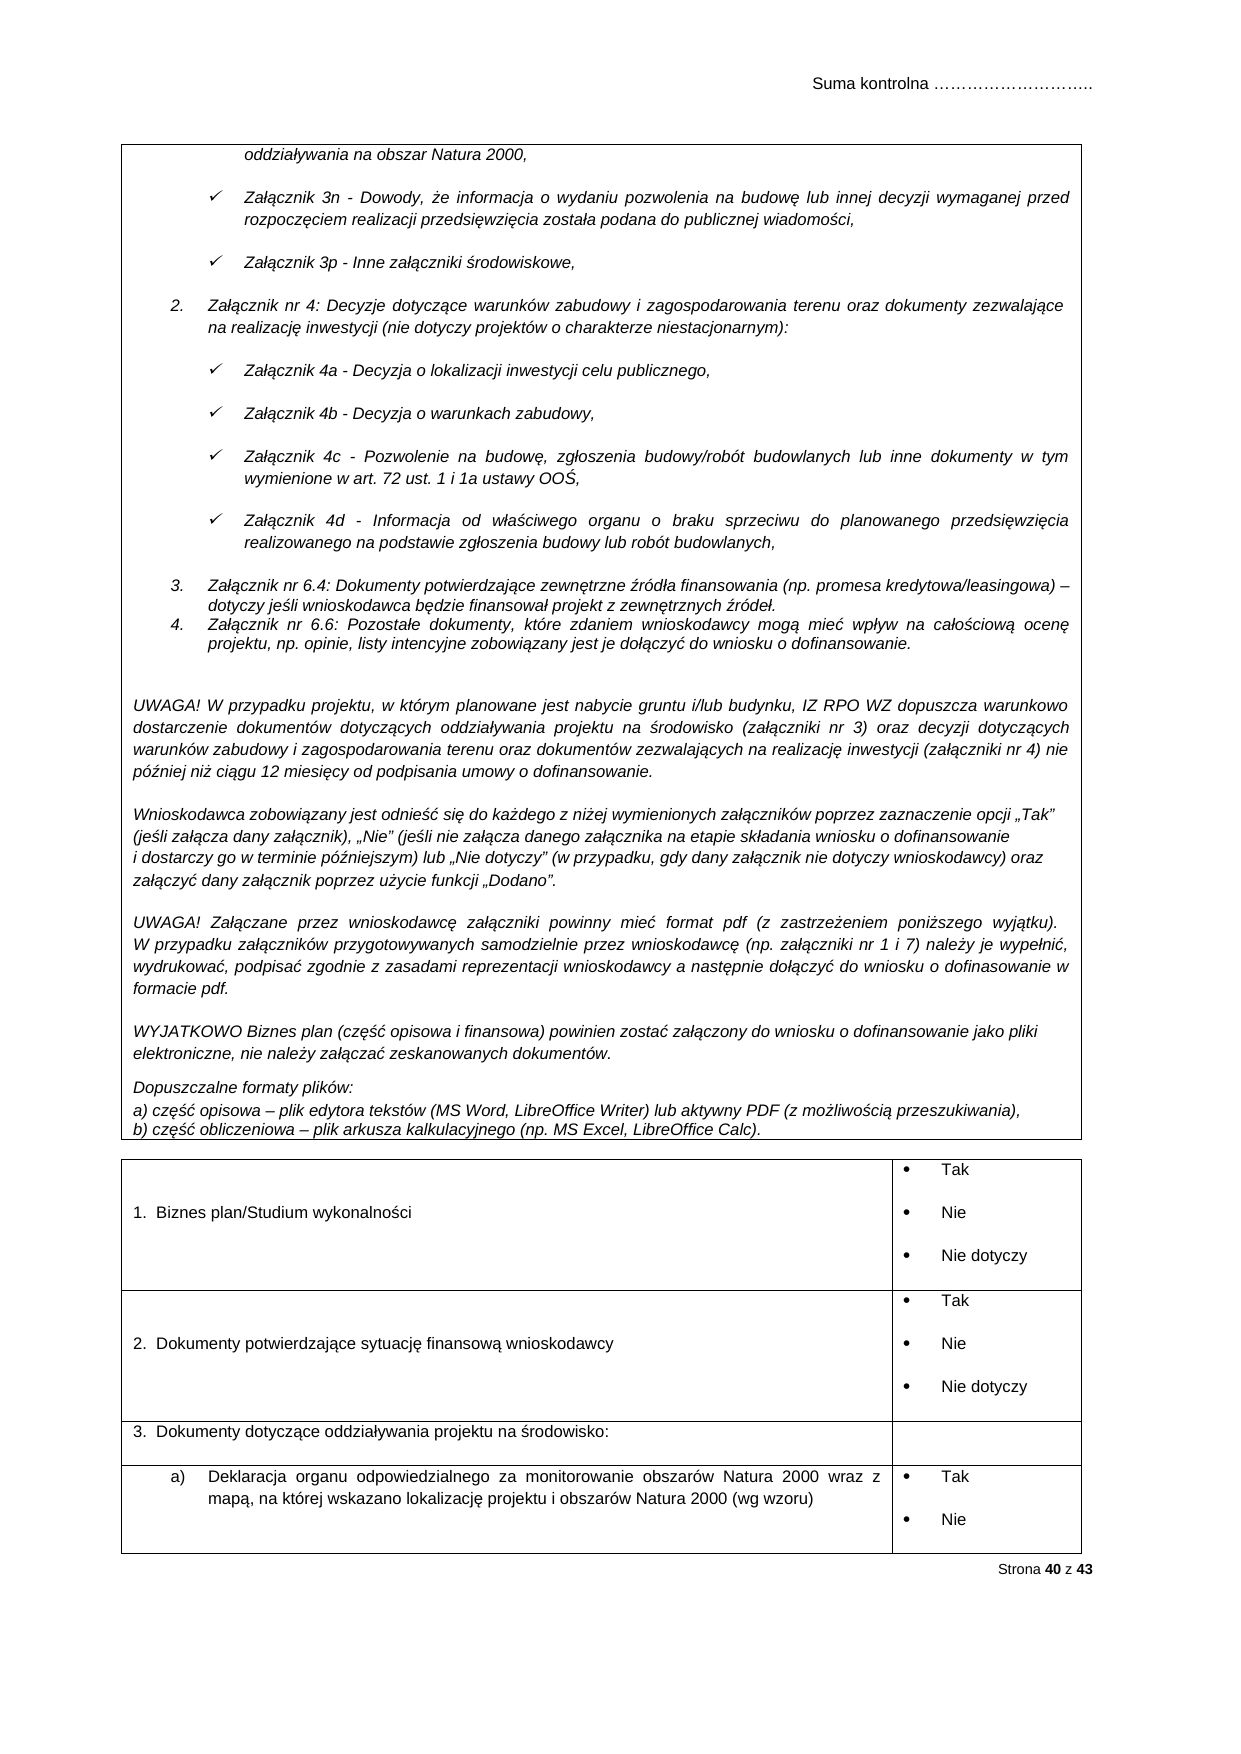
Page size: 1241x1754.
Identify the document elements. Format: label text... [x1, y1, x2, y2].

table_header Tak Nie Nie dotyczy [893, 1160, 1081, 1290]
table_cell [893, 1422, 1081, 1465]
table_cell Tak Nie Nie dotyczy [893, 1291, 1081, 1421]
table_cell 3. Dokumenty dotyczące oddziaływania projektu na środowisko: [122, 1422, 892, 1465]
table_header 1. Biznes plan/Studium wykonalności [122, 1160, 892, 1290]
table_cell 2. Dokumenty potwierdzające sytuację finansową wnioskodawcy [122, 1291, 892, 1421]
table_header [122, 145, 1081, 1139]
table_cell Tak Nie Nie dotyczy [893, 1466, 1081, 1553]
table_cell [122, 1466, 892, 1553]
